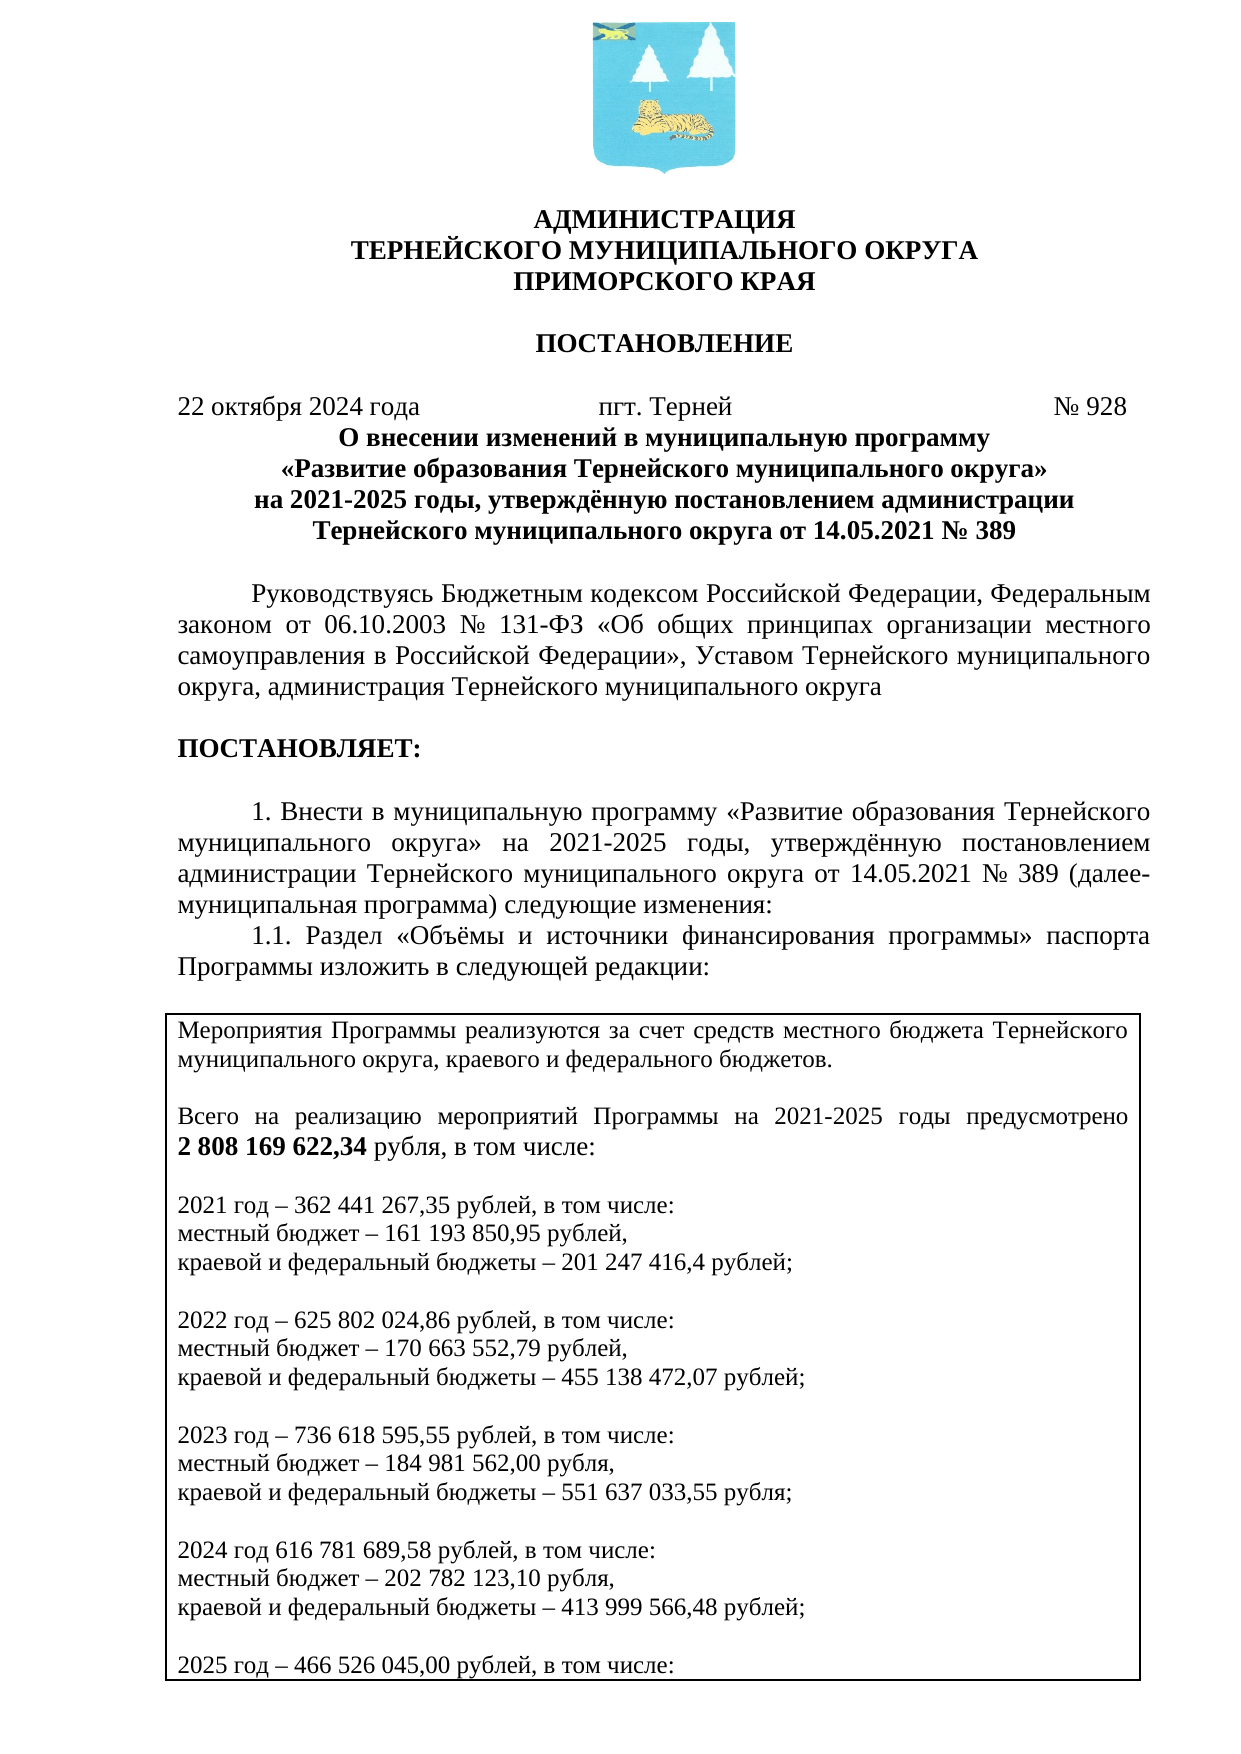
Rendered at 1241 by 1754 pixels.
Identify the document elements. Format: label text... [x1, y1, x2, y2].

table_header 22 октября 2024 года [166, 390, 493, 421]
text ПОСТАНОВЛЯЕТ: [177, 732, 1152, 764]
text ПРИМОРСКОГО КРАЯ [177, 265, 1152, 296]
table_header пгт. Терней [493, 390, 817, 421]
text 1.1. Раздел «Объёмы и источники финансирования программы» паспорта Программы изложить в следующей редакции: [177, 919, 1152, 982]
text Руководствуясь Бюджетным кодексом Российской Федерации, Федеральным законом от 06.10.2003 № 131-ФЗ «Об общих принципах организации местного самоуправления в Российской Федерации», Уставом Тернейского муниципального округа, администрация Тернейского муниципального округа [177, 577, 1152, 701]
text ТЕРНЕЙСКОГО МУНИЦИПАЛЬНОГО ОКРУГА [177, 234, 1152, 265]
text ПОСТАНОВЛЕНИЕ [177, 328, 1152, 359]
text АДМИНИСТРАЦИЯ [177, 203, 1152, 234]
table_header О внесении изменений в муниципальную программу «Развитие образования Тернейского муниципального округа» на 2021-2025 годы, утверждённую постановлением администрации Тернейского муниципального округа от 14.05.2021 № 389 [177, 421, 1152, 546]
table_header № 928 [818, 390, 1140, 421]
picture [592, 22, 736, 174]
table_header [167, 1015, 1139, 1678]
text 1. Внести в муниципальную программу «Развитие образования Тернейского муниципального округа» на 2021-2025 годы, утверждённую постановлением администрации Тернейского муниципального округа от 14.05.2021 № 389 (далее- муниципальная программа) следующие изменения: [177, 795, 1152, 919]
